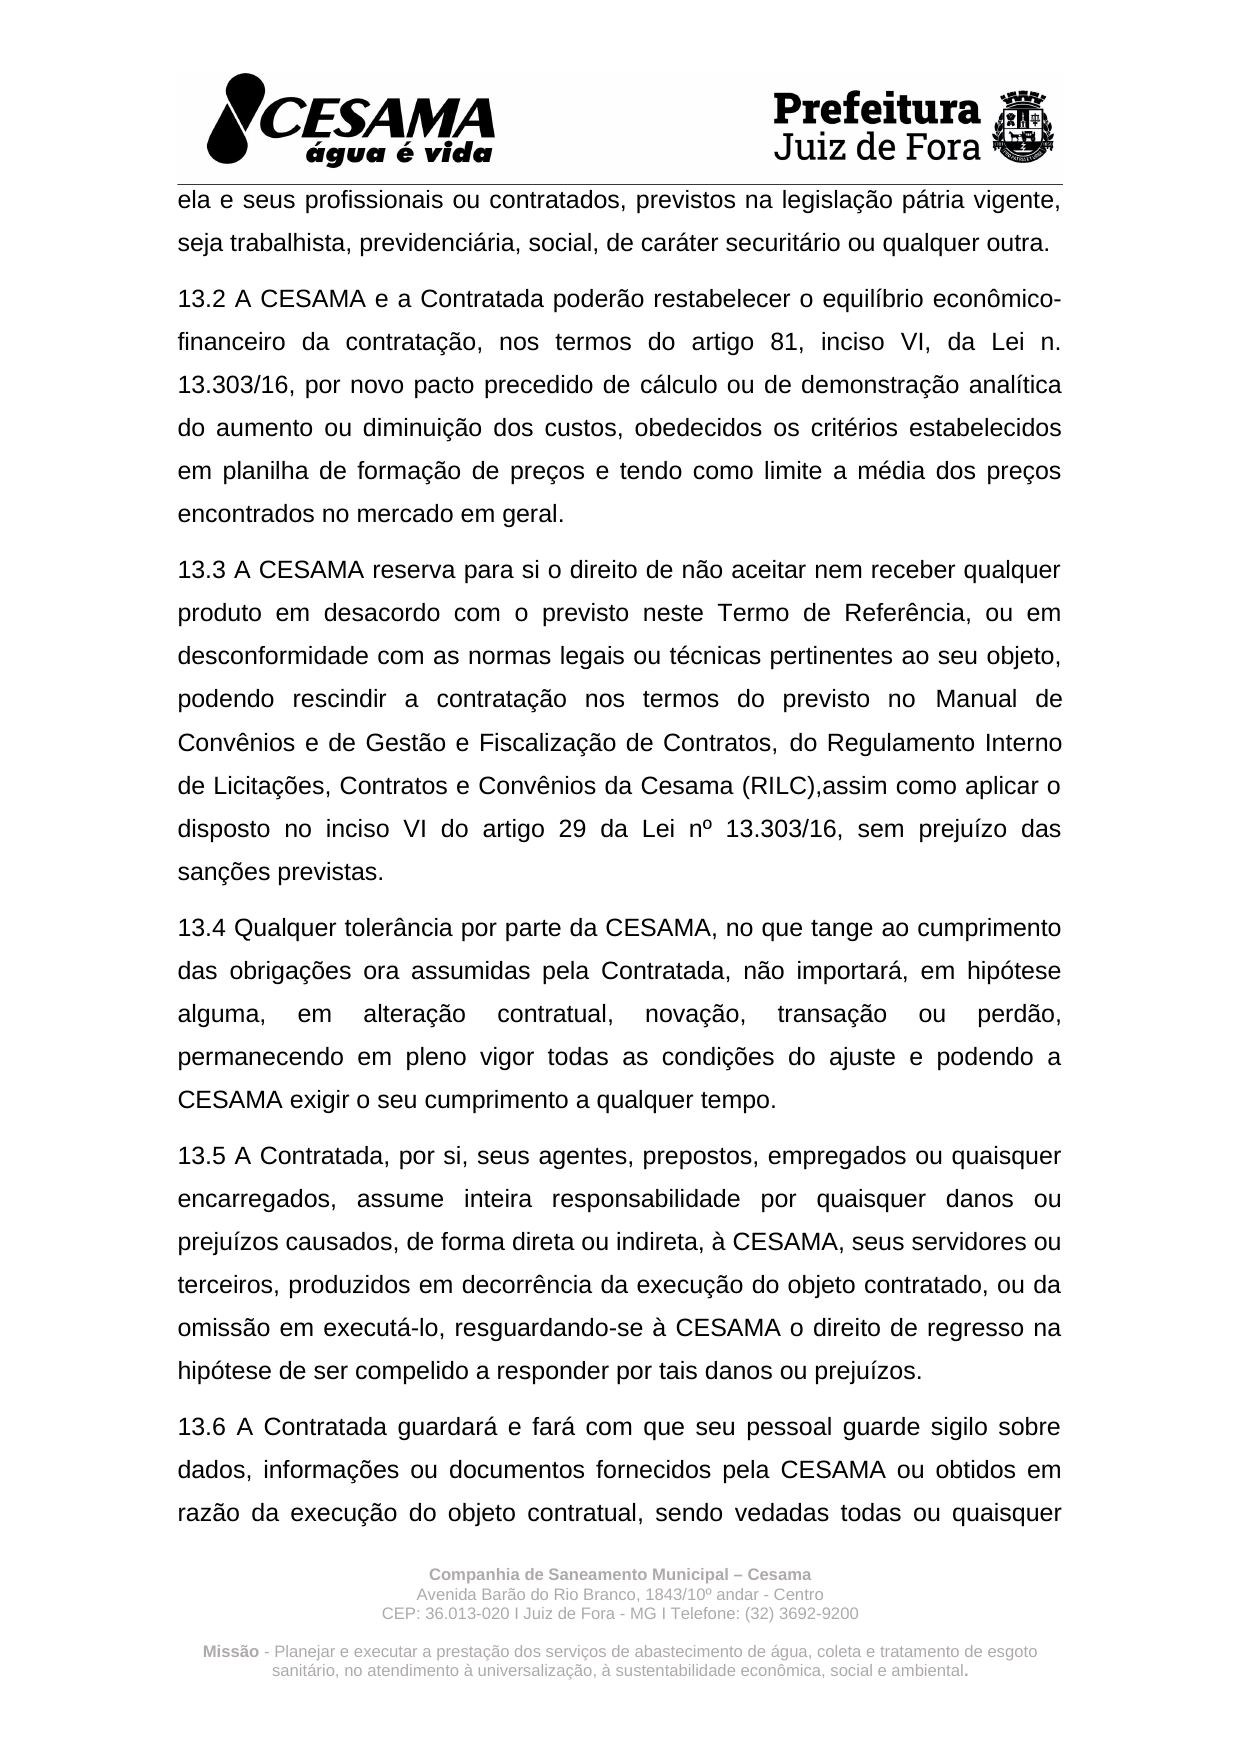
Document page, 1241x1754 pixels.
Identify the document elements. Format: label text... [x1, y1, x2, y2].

text 13.5 A Contratada, por si, seus agentes, prepostos, empregados ou quaisquer encarregados, assume inteira responsabilidade por quaisquer danos ou prejuízos causados, de forma direta ou indireta, à CESAMA, seus servidores ou terceiros, produzidos em decorrência da execução do objeto contratado, ou da omissão em executá-lo, resguardando-se à CESAMA o direito de regresso na hipótese de ser compelido a responder por tais danos ou prejuízos. [177, 1141, 1063, 1385]
text 13.2 A CESAMA e a Contratada poderão restabelecer o equilíbrio econômico-financeiro da contratação, nos termos do artigo 81, inciso VI, da Lei n. 13.303/16, por novo pacto precedido de cálculo ou de demonstração analítica do aumento ou diminuição dos custos, obedecidos os critérios estabelecidos em planilha de formação de preços e tendo como limite a média dos preços encontrados no mercado em geral. [177, 284, 1063, 528]
picture [177, 73, 1063, 185]
text 13.3 A CESAMA reserva para si o direito de não aceitar nem receber qualquer produto em desacordo com o previsto neste Termo de Referência, ou em desconformidade com as normas legais ou técnicas pertinentes ao seu objeto, podendo rescindir a contratação nos termos do previsto no Manual de Convênios e de Gestão e Fiscalização de Contratos, do Regulamento Interno de Licitações, Contratos e Convênios da Cesama (RILC),assim como aplicar o disposto no inciso VI do artigo 29 da Lei nº 13.303/16, sem prejuízo das sanções previstas. [177, 555, 1063, 886]
text 13.4 Qualquer tolerância por parte da CESAMA, no que tange ao cumprimento das obrigações ora assumidas pela Contratada, não importará, em hipótese alguma, em alteração contratual, novação, transação ou perdão, permanecendo em pleno vigor todas as condições do ajuste e podendo a CESAMA exigir o seu cumprimento a qualquer tempo. [177, 912, 1063, 1114]
